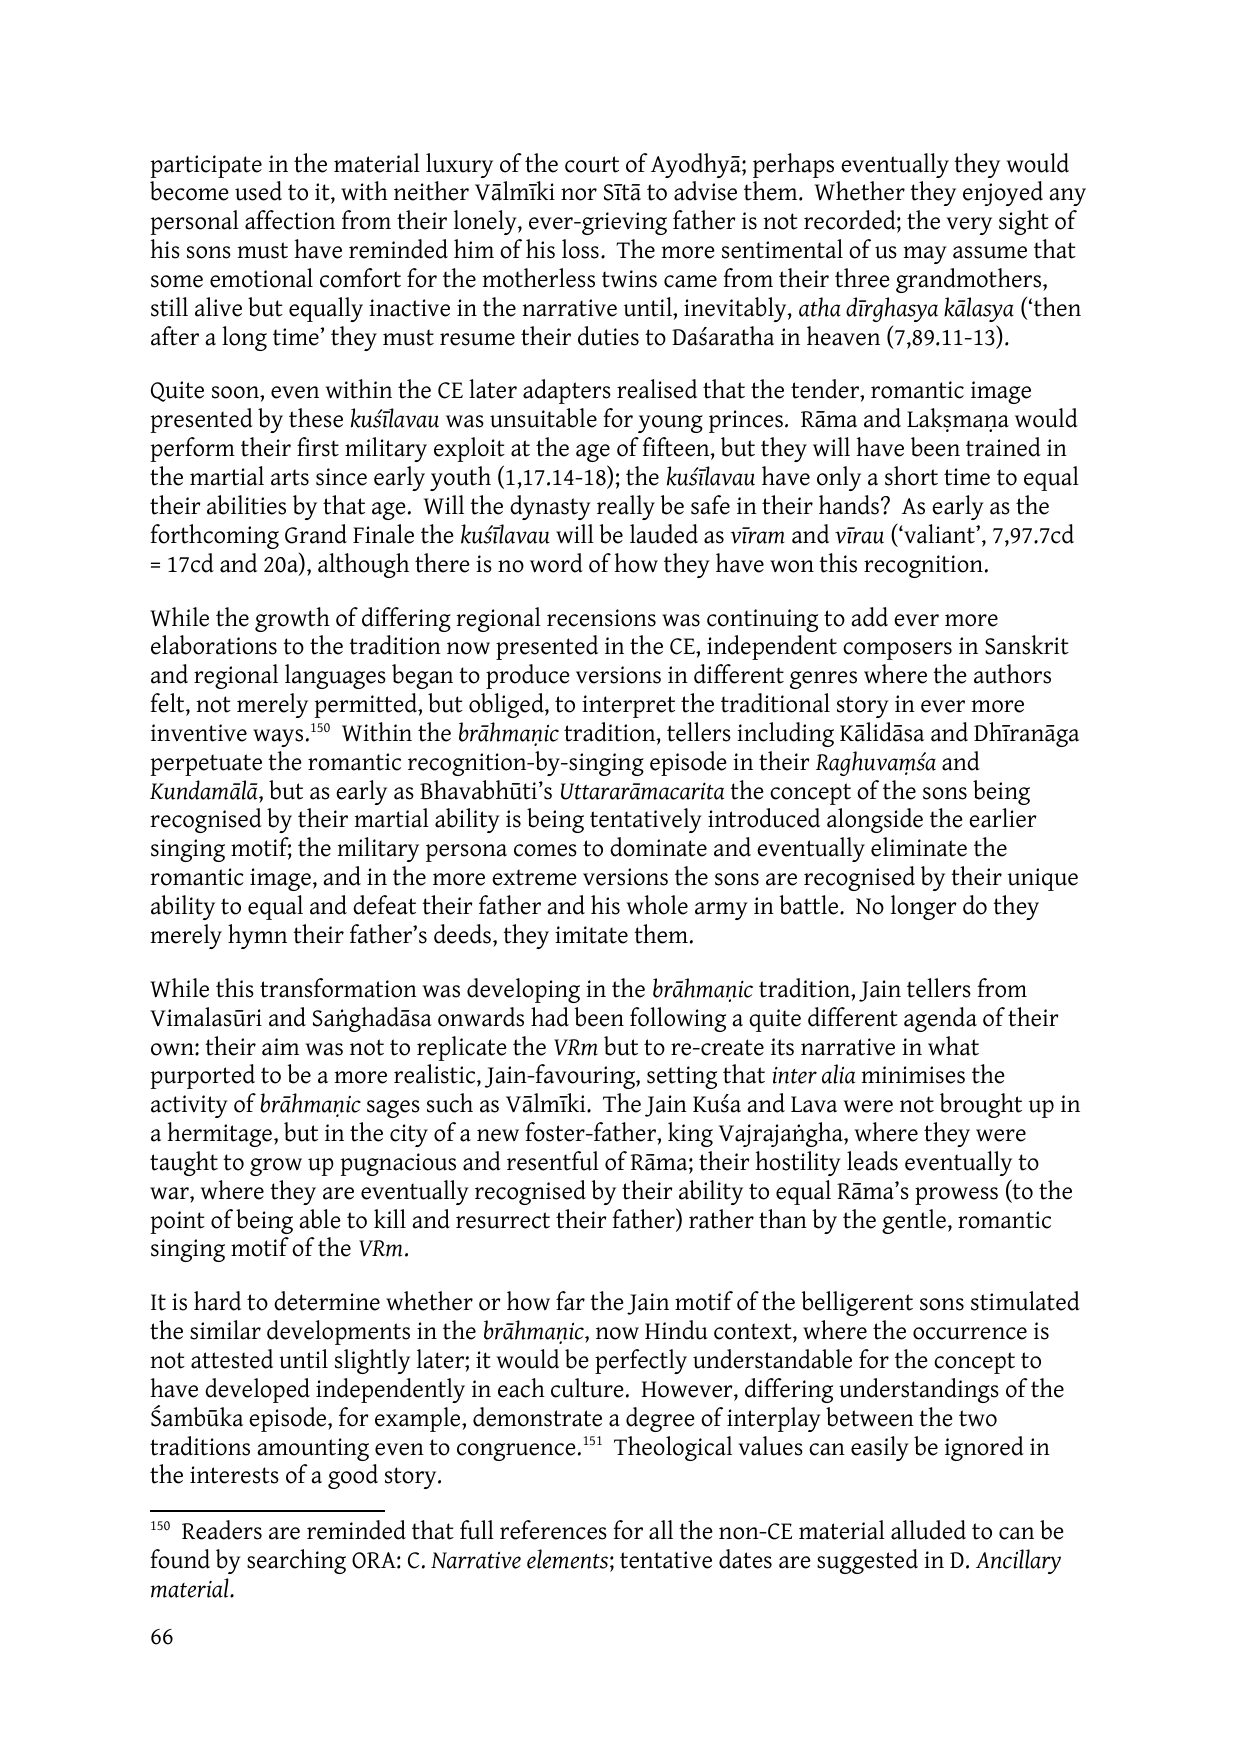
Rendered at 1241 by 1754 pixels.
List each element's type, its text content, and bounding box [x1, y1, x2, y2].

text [150, 150, 1088, 352]
text While this transformation was developing in the brāhmaṇic tradition, Jain tellers from Vimalasūri and Saṅghadāsa onwards had been following a quite different agenda of their own: their aim was not to replicate the VRm but to re-create its narrative in what purported to be a more realistic, Jain-favouring, setting that inter alia minimises the activity of brāhmaṇic sages such as Vālmīki. The Jain Kuśa and Lava were not brought up in a hermitage, but in the city of a new foster-father, king Vajrajaṅgha, where they were taught to grow up pugnacious and resentful of Rāma; their hostility leads eventually to war, where they are eventually recognised by their ability to equal Rāma’s prowess (to the point of being able to kill and resurrect their father) rather than by the gentle, romantic singing motif of the VRm. [150, 975, 1088, 1264]
text Quite soon, even within the CE later adapters realised that the tender, romantic image presented by these kuśīlavau was unsuitable for young princes. Rāma and Lakṣmaṇa would perform their first military exploit at the age of fifteen, but they will have been trained in the martial arts since early youth (1,17.14-18); the kuśīlavau have only a short time to equal their abilities by that age. Will the dynasty really be safe in their hands? As early as the forthcoming Grand Finale the kuśīlavau will be lauded as vīram and vīrau (‘valiant’, 7,97.7cd = 17cd and 20a), although there is no word of how they have won this recognition. [150, 377, 1088, 579]
text While the growth of differing regional recensions was continuing to add ever more elaborations to the tradition now presented in the CE, independent composers in Sanskrit and regional languages began to produce versions in different genres where the authors felt, not merely permitted, but obliged, to interpret the traditional story in ever more inventive ways. Within the brāhmaṇic tradition, tellers including Kālidāsa and Dhīranāga perpetuate the romantic recognition-by-singing episode in their Raghuvaṃśa and Kundamālā, but as early as Bhavabhūti’s Uttararāmacarita the concept of the sons being recognised by their martial ability is being tentatively introduced alongside the earlier singing motif; the military persona comes to dominate and eventually eliminate the romantic image, and in the more extreme versions the sons are recognised by their unique ability to equal and defeat their father and his whole army in battle. No longer do they merely hymn their father’s deeds, they imitate them. [150, 604, 1088, 950]
text It is hard to determine whether or how far the Jain motif of the belligerent sons stimulated the similar developments in the brāhmaṇic, now Hindu context, where the occurrence is not attested until slightly later; it would be perfectly understandable for the concept to have developed independently in each culture. However, differing understandings of the Śambūka episode, for example, demonstrate a degree of interplay between the two traditions amounting even to congruence. Theological values can easily be ignored in the interests of a good story. [150, 1289, 1088, 1491]
